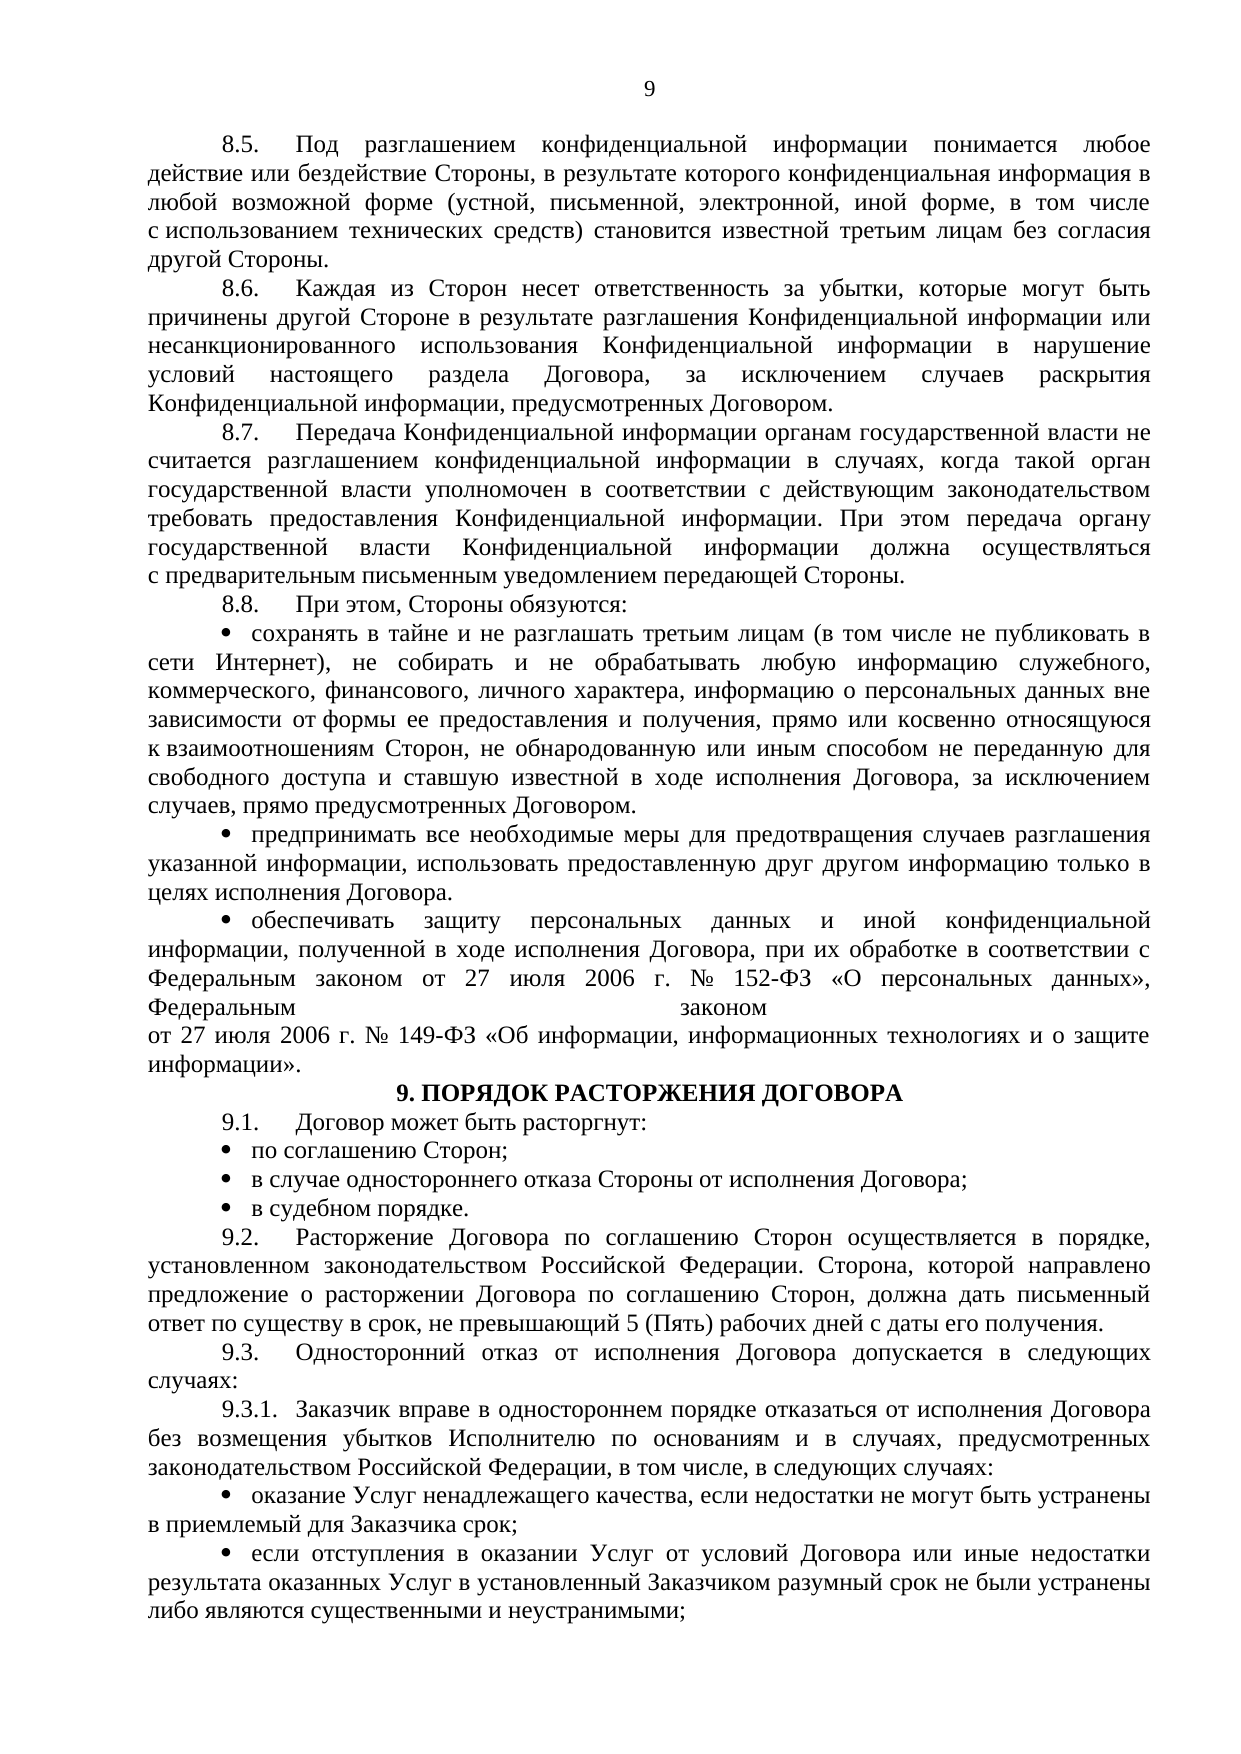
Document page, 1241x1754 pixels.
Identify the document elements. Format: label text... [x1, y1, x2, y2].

list Расторжение Договора по соглашению Сторон осуществляется в порядке, установленном законодательством Российской Федерации. Сторона, которой направлено предложение о расторжении Договора по соглашению Сторон, должна дать письменный ответ по существу в срок, не превышающий 5 (Пять) рабочих дней с даты его получения. [148, 1222, 1152, 1337]
list Заказчик вправе в одностороннем порядке отказаться от исполнения Договора без возмещения убытков Исполнителю по основаниям и в случаях, предусмотренных законодательством Российской Федерации, в том числе, в следующих случаях: [148, 1394, 1152, 1481]
list в случае одностороннего отказа Стороны от исполнения Договора; [148, 1164, 1152, 1193]
list предпринимать все необходимые меры для предотвращения случаев разглашения указанной информации, использовать предоставленную друг другом информацию только в целях исполнения Договора. [148, 819, 1152, 906]
list по соглашению Сторон; [148, 1136, 1152, 1164]
list Односторонний отказ от исполнения Договора допускается в следующих случаях: [148, 1337, 1152, 1394]
list Передача Конфиденциальной информации органам государственной власти не считается разглашением конфиденциальной информации в случаях, когда такой орган государственной власти уполномочен в соответствии с действующим законодательством требовать предоставления Конфиденциальной информации. При этом передача органу государственной власти Конфиденциальной информации должна осуществляться с предварительным письменным уведомлением передающей Стороны. [148, 417, 1152, 589]
list если отступления в оказании Услуг от условий Договора или иные недостатки результата оказанных Услуг в установленный Заказчиком разумный срок не были устранены либо являются существенными и неустранимыми; [148, 1538, 1152, 1624]
list в судебном порядке. [148, 1193, 1152, 1222]
list сохранять в тайне и не разглашать третьим лицам (в том числе не публиковать в сети Интернет), не собирать и не обрабатывать любую информацию служебного, коммерческого, финансового, личного характера, информацию о персональных данных вне зависимости от формы ее предоставления и получения, прямо или косвенно относящуюся к взаимоотношениям Сторон, не обнародованную или иным способом не переданную для свободного доступа и ставшую известной в ходе исполнения Договора, за исключением случаев, прямо предусмотренных Договором. [148, 618, 1152, 819]
list Договор может быть расторгнут: [148, 1107, 1152, 1136]
list Каждая из Сторон несет ответственность за убытки, которые могут быть причинены другой Стороне в результате разглашения Конфиденциальной информации или несанкционированного использования Конфиденциальной информации в нарушение условий настоящего раздела Договора, за исключением случаев раскрытия Конфиденциальной информации, предусмотренных Договором. [148, 273, 1152, 417]
list Под разглашением конфиденциальной информации понимается любое действие или бездействие Стороны, в результате которого конфиденциальная информация в любой возможной форме (устной, письменной, электронной, иной форме, в том числе с использованием технических средств) становится известной третьим лицам без согласия другой Стороны. [148, 129, 1152, 273]
list При этом, Стороны обязуются: [148, 589, 1152, 618]
list оказание Услуг ненадлежащего качества, если недостатки не могут быть устранены в приемлемый для Заказчика срок; [148, 1481, 1152, 1538]
subtitle Порядок расторжения Договора [148, 1078, 1152, 1107]
list обеспечивать защиту персональных данных и иной конфиденциальной информации, полученной в ходе исполнения Договора, при их обработке в соответствии с Федеральным законом от 27 июля 2006 г. № 152-ФЗ «О персональных данных», Федеральным законом от 27 июля 2006 г. № 149-ФЗ «Об информации, информационных технологиях и о защите информации». [148, 906, 1152, 1078]
